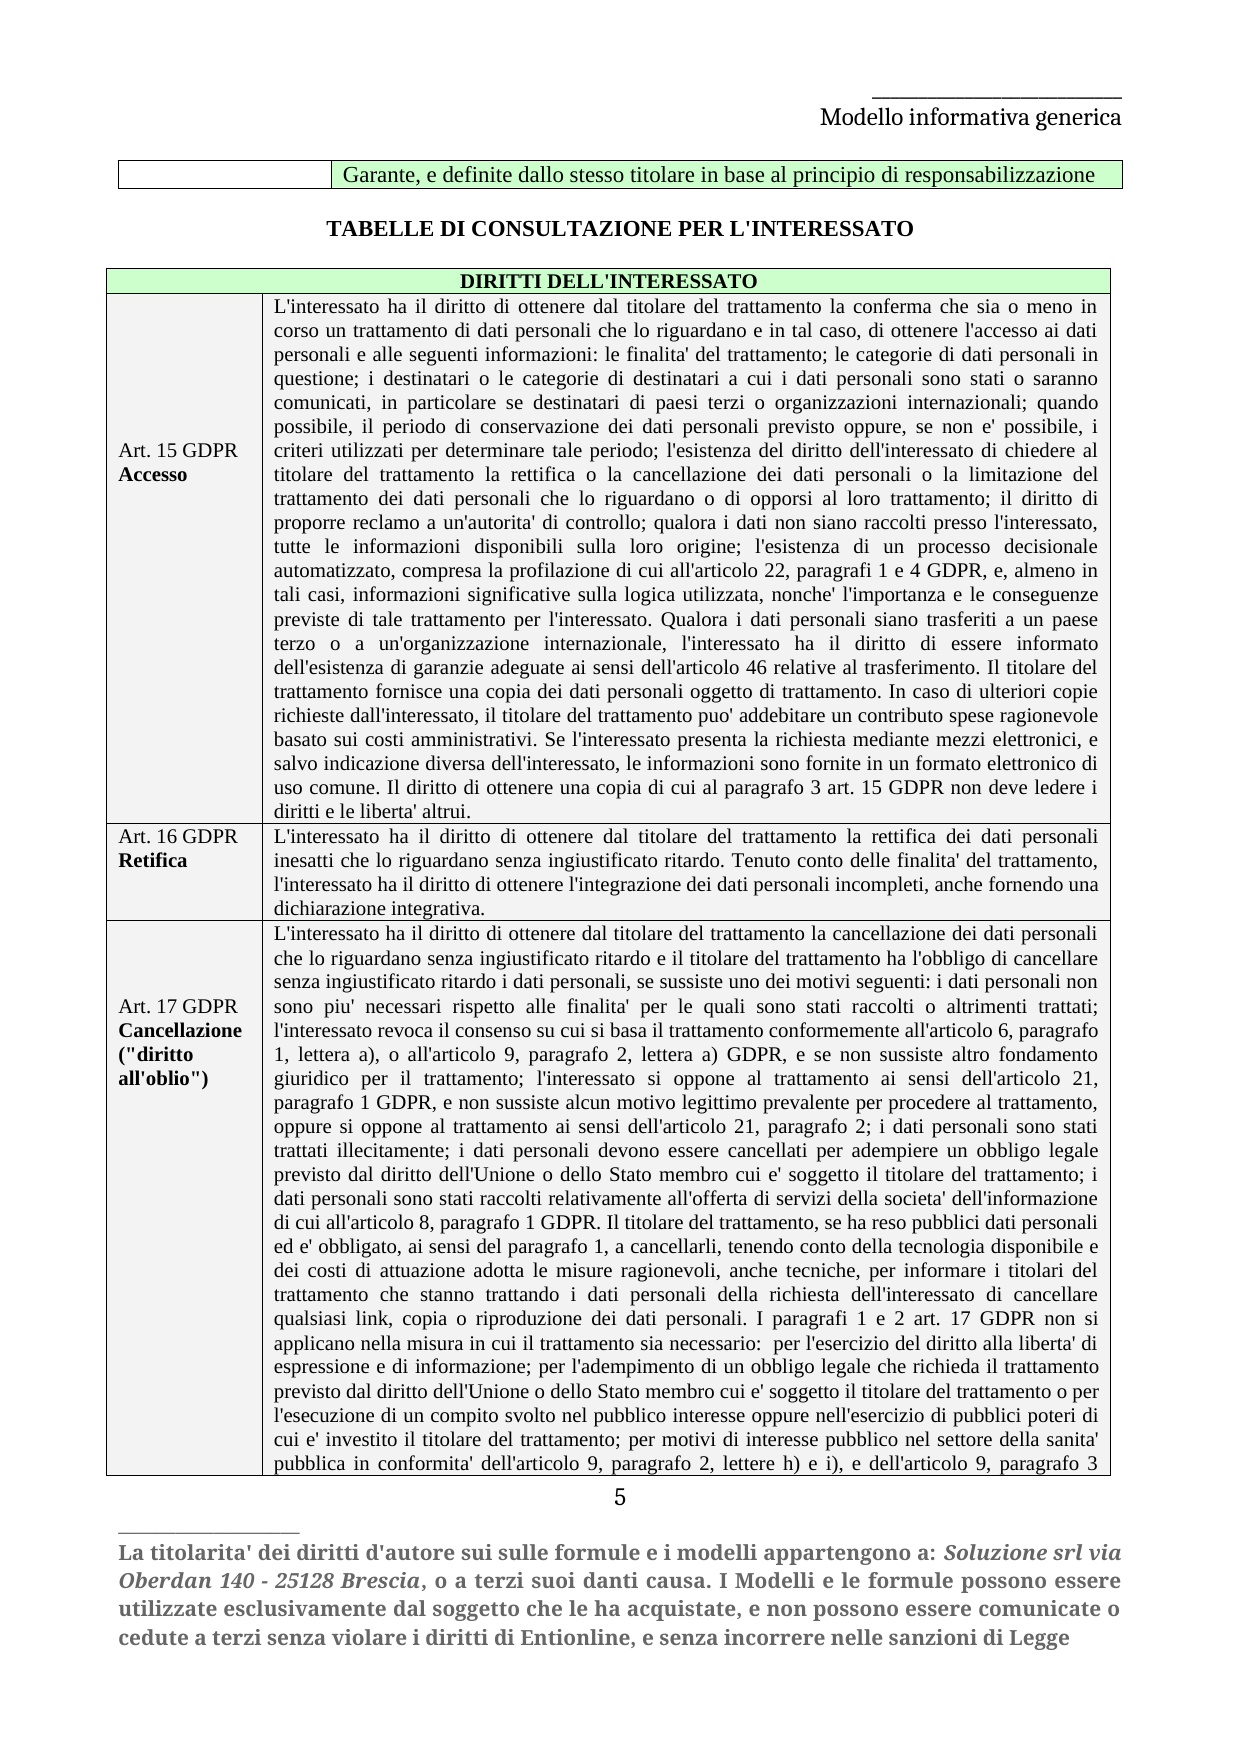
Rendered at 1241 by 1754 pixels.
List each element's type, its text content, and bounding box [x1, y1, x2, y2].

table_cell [263, 921, 1110, 1475]
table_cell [332, 161, 1122, 187]
table_cell Art. 16 GDPR Retifica [107, 824, 262, 920]
table_cell L'interessato ha il diritto di ottenere dal titolare del trattamento la rettifica dei dati personali inesatti che lo riguardano senza ingiustificato ritardo. Tenuto conto delle finalita' del trattamento, l'interessato ha il diritto di ottenere l'integrazione dei dati personali incompleti, anche fornendo una dichiarazione integrativa. [263, 824, 1110, 920]
table_header DIRITTI DELL'INTERESSATO [107, 269, 1110, 293]
table_cell Art. 15 GDPR Accesso [107, 294, 262, 823]
text TABELLE DI CONSULTAZIONE PER L'INTERESSATO [118, 215, 1122, 241]
table_cell L'interessato ha il diritto di ottenere dal titolare del trattamento la conferma che sia o meno in corso un trattamento di dati personali che lo riguardano e in tal caso, di ottenere l'accesso ai dati personali e alle seguenti informazioni: le finalita' del trattamento; le categorie di dati personali in questione; i destinatari o le categorie di destinatari a cui i dati personali sono stati o saranno comunicati, in particolare se destinatari di paesi terzi o organizzazioni internazionali; quando possibile, il periodo di conservazione dei dati personali previsto oppure, se non e' possibile, i criteri utilizzati per determinare tale periodo; l'esistenza del diritto dell'interessato di chiedere al titolare del trattamento la rettifica o la cancellazione dei dati personali o la limitazione del trattamento dei dati personali che lo riguardano o di opporsi al loro trattamento; il diritto di proporre reclamo a un'autorita' di controllo; qualora i dati non siano raccolti presso l'interessato, tutte le informazioni disponibili sulla loro origine; l'esistenza di un processo decisionale automatizzato, compresa la profilazione di cui all'articolo 22, paragrafi 1 e 4 GDPR, e, almeno in tali casi, informazioni significative sulla logica utilizzata, nonche' l'importanza e le conseguenze previste di tale trattamento per l'interessato. Qualora i dati personali siano trasferiti a un paese terzo o a un'organizzazione internazionale, l'interessato ha il diritto di essere informato dell'esistenza di garanzie adeguate ai sensi dell'articolo 46 relative al trasferimento. Il titolare del trattamento fornisce una copia dei dati personali oggetto di trattamento. In caso di ulteriori copie richieste dall'interessato, il titolare del trattamento puo' addebitare un contributo spese ragionevole basato sui costi amministrativi. Se l'interessato presenta la richiesta mediante mezzi elettronici, e salvo indicazione diversa dell'interessato, le informazioni sono fornite in un formato elettronico di uso comune. Il diritto di ottenere una copia di cui al paragrafo 3 art. 15 GDPR non deve ledere i diritti e le liberta' altrui. [263, 294, 1110, 823]
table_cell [107, 921, 262, 1475]
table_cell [119, 161, 331, 187]
